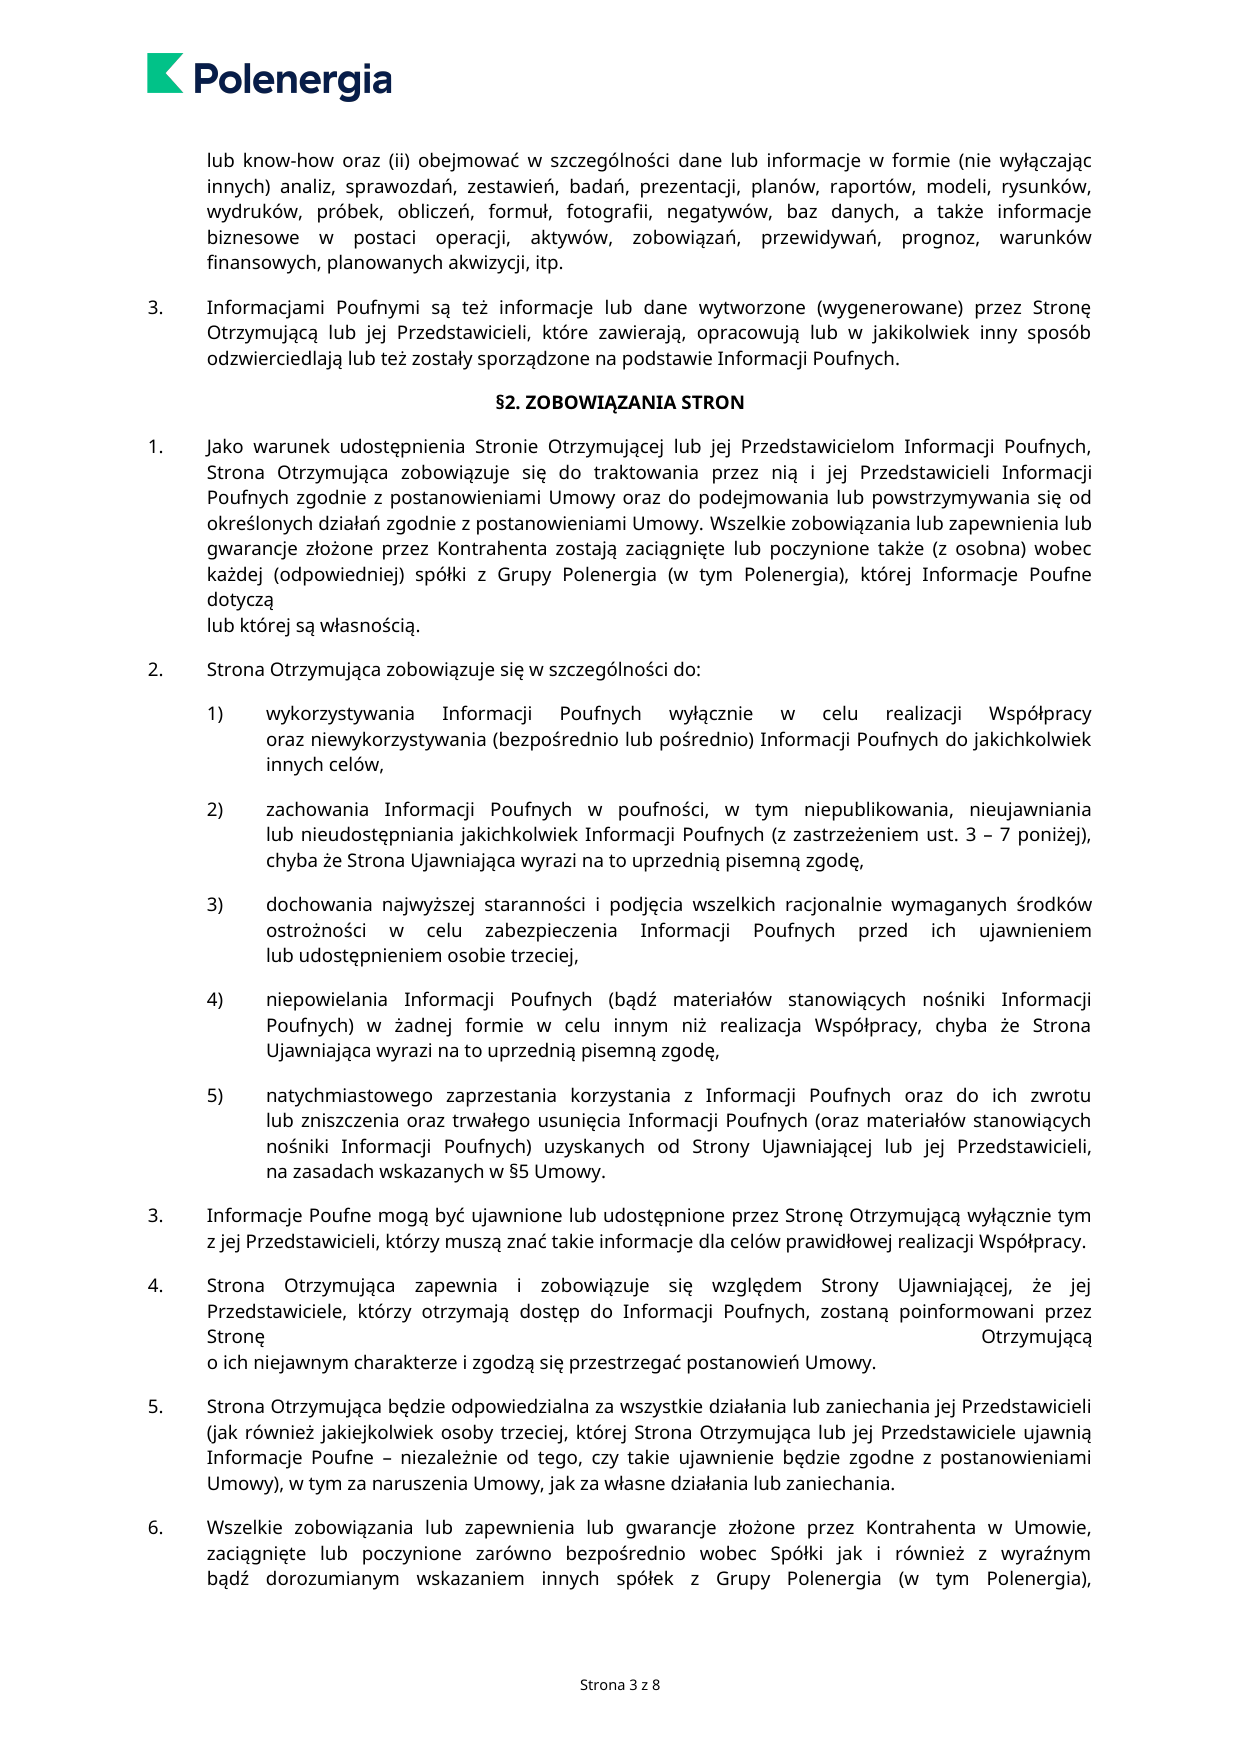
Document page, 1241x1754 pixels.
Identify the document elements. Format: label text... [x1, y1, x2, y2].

list Strona Otrzymująca będzie odpowiedzialna za wszystkie działania lub zaniechania jej Przedstawicieli (jak również jakiejkolwiek osoby trzeciej, której Strona Otrzymująca lub jej Przedstawiciele ujawnią Informacje Poufne – niezależnie od tego, czy takie ujawnienie będzie zgodne z postanowieniami Umowy), w tym za naruszenia Umowy, jak za własne działania lub zaniechania. [148, 1393, 1093, 1496]
list Informacjami Poufnymi są też informacje lub dane wytworzone (wygenerowane) przez Stronę Otrzymującą lub jej Przedstawicieli, które zawierają, opracowują lub w jakikolwiek inny sposób odzwierciedlają lub też zostały sporządzone na podstawie Informacji Poufnych. [148, 294, 1093, 371]
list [148, 148, 1093, 275]
list wykorzystywania Informacji Poufnych wyłącznie w celu realizacji Współpracy oraz niewykorzystywania (bezpośrednio lub pośrednio) Informacji Poufnych do jakichkolwiek innych celów, [207, 701, 1093, 777]
list Strona Otrzymująca zapewnia i zobowiązuje się względem Strony Ujawniającej, że jej Przedstawiciele, którzy otrzymają dostęp do Informacji Poufnych, zostaną poinformowani przez Stronę Otrzymującą o ich niejawnym charakterze i zgodzą się przestrzegać postanowień Umowy. [148, 1273, 1093, 1375]
list natychmiastowego zaprzestania korzystania z Informacji Poufnych oraz do ich zwrotu lub zniszczenia oraz trwałego usunięcia Informacji Poufnych (oraz materiałów stanowiących nośniki Informacji Poufnych) uzyskanych od Strony Ujawniającej lub jej Przedstawicieli, na zasadach wskazanych w §5 Umowy. [207, 1082, 1093, 1184]
list zachowania Informacji Poufnych w poufności, w tym niepublikowania, nieujawniania lub nieudostępniania jakichkolwiek Informacji Poufnych (z zastrzeżeniem ust. 3 – 7 poniżej), chyba że Strona Ujawniająca wyrazi na to uprzednią pisemną zgodę, [207, 796, 1093, 873]
subtitle §2. ZOBOWIĄZANIA STRON [148, 389, 1093, 415]
list dochowania najwyższej staranności i podjęcia wszelkich racjonalnie wymaganych środków ostrożności w celu zabezpieczenia Informacji Poufnych przed ich ujawnieniem lub udostępnieniem osobie trzeciej, [207, 891, 1093, 968]
list Informacje Poufne mogą być ujawnione lub udostępnione przez Stronę Otrzymującą wyłącznie tym z jej Przedstawicieli, którzy muszą znać takie informacje dla celów prawidłowej realizacji Współpracy. [148, 1203, 1093, 1254]
list niepowielania Informacji Poufnych (bądź materiałów stanowiących nośniki Informacji Poufnych) w żadnej formie w celu innym niż realizacja Współpracy, chyba że Strona Ujawniająca wyrazi na to uprzednią pisemną zgodę, [207, 987, 1093, 1063]
picture [147, 53, 392, 102]
list Strona Otrzymująca zobowiązuje się w szczególności do: [148, 656, 1093, 682]
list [148, 1514, 1093, 1591]
list Jako warunek udostępnienia Stronie Otrzymującej lub jej Przedstawicielom Informacji Poufnych, Strona Otrzymująca zobowiązuje się do traktowania przez nią i jej Przedstawicieli Informacji Poufnych zgodnie z postanowieniami Umowy oraz do podejmowania lub powstrzymywania się od określonych działań zgodnie z postanowieniami Umowy. Wszelkie zobowiązania lub zapewnienia lub gwarancje złożone przez Kontrahenta zostają zaciągnięte lub poczynione także (z osobna) wobec każdej (odpowiedniej) spółki z Grupy Polenergia (w tym Polenergia), której Informacje Poufne dotyczą lub której są własnością. [148, 433, 1093, 638]
